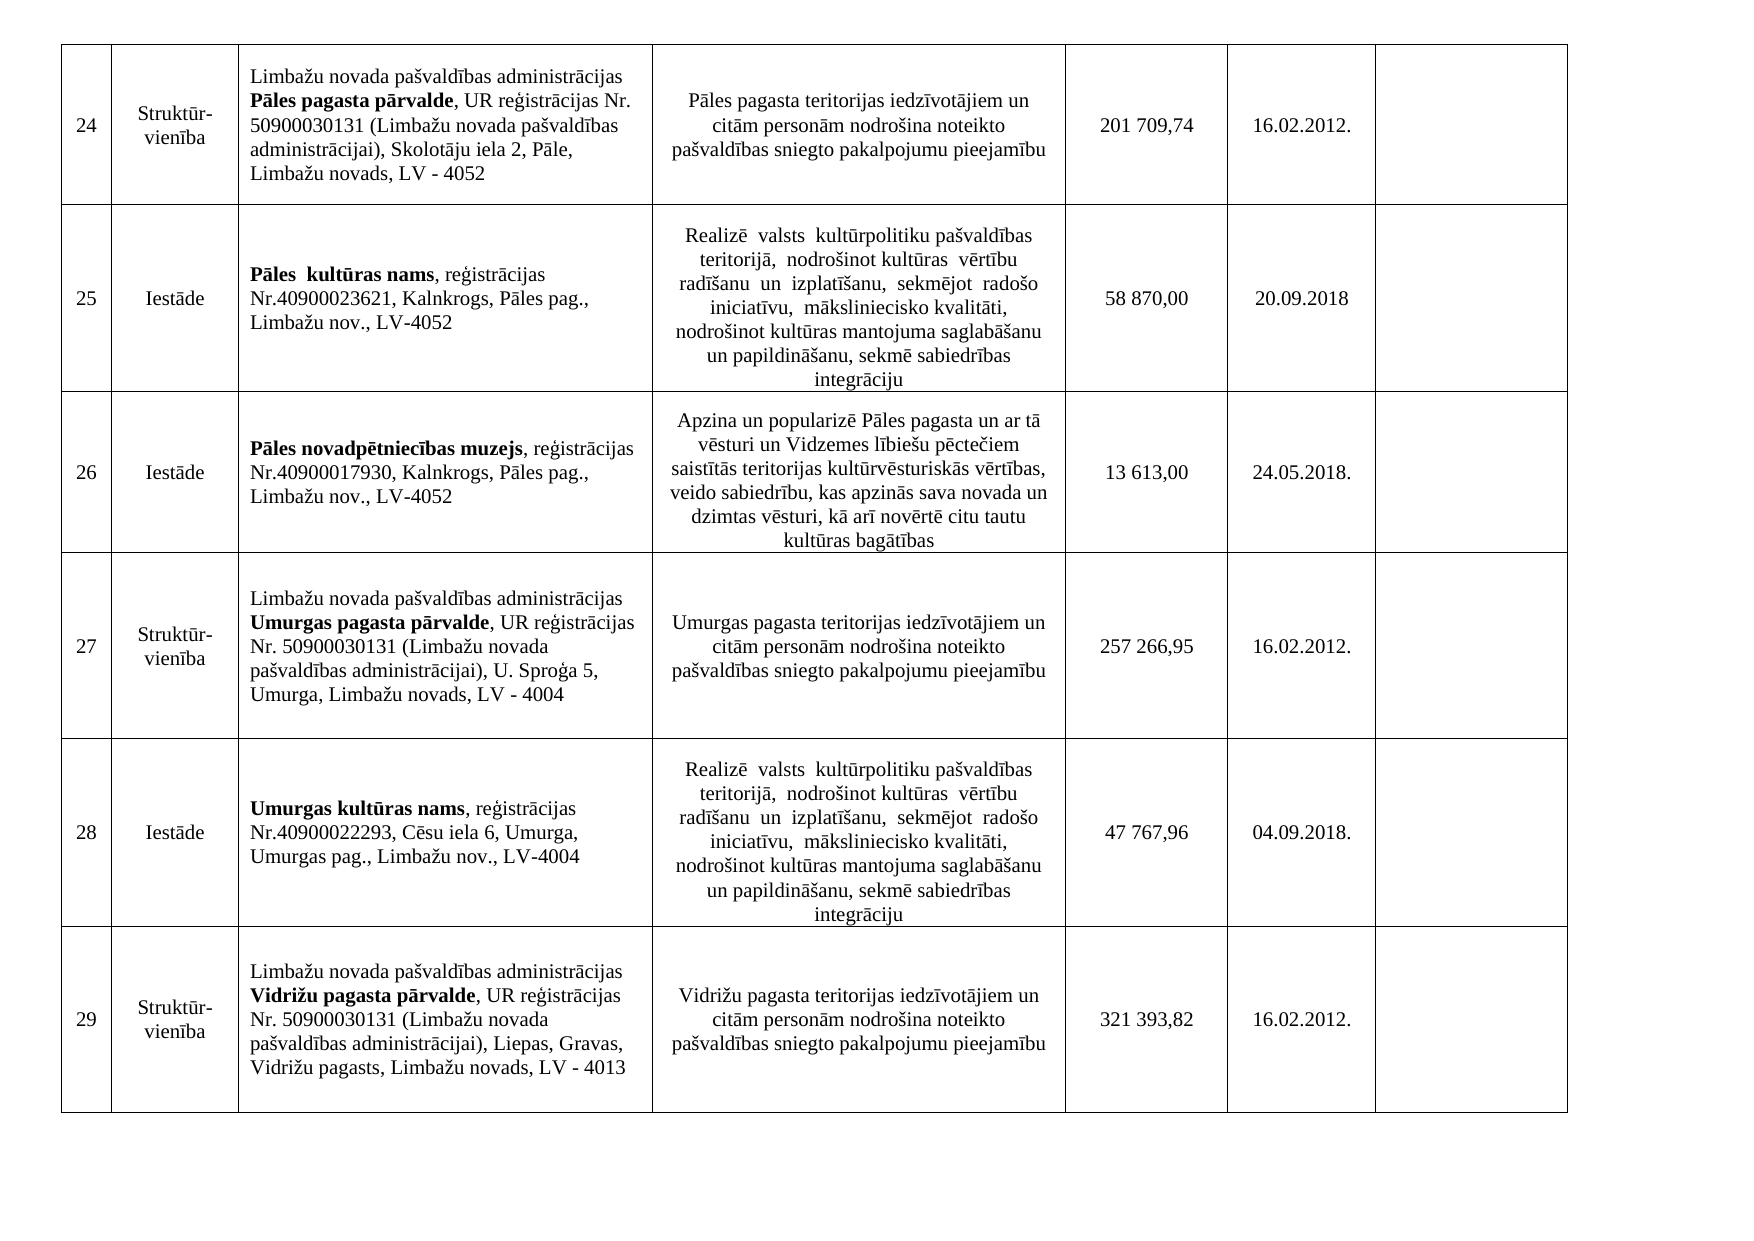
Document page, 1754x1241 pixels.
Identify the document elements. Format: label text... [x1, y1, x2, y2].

table_cell 16.02.2012. [1228, 45, 1375, 204]
table_cell Umurgas pagasta teritorijas iedzīvotājiem un citām personām nodrošina noteikto pašvaldības sniegto pakalpojumu pieejamību [653, 553, 1065, 738]
table_cell 201 709,74 [1066, 45, 1227, 204]
table_cell Pāles kultūras nams, reģistrācijas Nr.40900023621, Kalnkrogs, Pāles pag., Limbažu nov., LV-4052 [239, 205, 652, 391]
table_cell Iestāde [112, 392, 238, 552]
table_cell 24.05.2018. [1228, 392, 1375, 552]
table_cell 16.02.2012. [1228, 927, 1375, 1112]
table_cell 04.09.2018. [1228, 739, 1375, 926]
table_cell Realizē valsts kultūrpolitiku pašvaldības teritorijā, nodrošinot kultūras vērtību radīšanu un izplatīšanu, sekmējot radošo iniciatīvu, māksliniecisko kvalitāti, nodrošinot kultūras mantojuma saglabāšanu un papildināšanu, sekmē sabiedrības integrāciju [653, 739, 1065, 926]
table_cell 29 [62, 927, 111, 1112]
table_cell [1376, 739, 1567, 926]
table_cell Pāles novadpētniecības muzejs, reģistrācijas Nr.40900017930, Kalnkrogs, Pāles pag., Limbažu nov., LV-4052 [239, 392, 652, 552]
table_cell Pāles pagasta teritorijas iedzīvotājiem un citām personām nodrošina noteikto pašvaldības sniegto pakalpojumu pieejamību [653, 45, 1065, 204]
table_cell 257 266,95 [1066, 553, 1227, 738]
table_cell 58 870,00 [1066, 205, 1227, 391]
table_cell 24 [62, 45, 111, 204]
table_cell 27 [62, 553, 111, 738]
table_cell Realizē valsts kultūrpolitiku pašvaldības teritorijā, nodrošinot kultūras vērtību radīšanu un izplatīšanu, sekmējot radošo iniciatīvu, māksliniecisko kvalitāti, nodrošinot kultūras mantojuma saglabāšanu un papildināšanu, sekmē sabiedrības integrāciju [653, 205, 1065, 391]
table_cell 47 767,96 [1066, 739, 1227, 926]
table_cell 321 393,82 [1066, 927, 1227, 1112]
table_cell 16.02.2012. [1228, 553, 1375, 738]
table_cell 28 [62, 739, 111, 926]
table_cell Iestāde [112, 739, 238, 926]
table_cell [1376, 927, 1567, 1112]
table_cell [1376, 45, 1567, 204]
table_cell [1376, 392, 1567, 552]
table_cell 13 613,00 [1066, 392, 1227, 552]
table_cell 25 [62, 205, 111, 391]
table_cell Struktūr-vienība [112, 927, 238, 1112]
table_cell Struktūr-vienība [112, 45, 238, 204]
table_cell Iestāde [112, 205, 238, 391]
table_cell 26 [62, 392, 111, 552]
table_cell Limbažu novada pašvaldības administrācijas Vidrižu pagasta pārvalde, UR reģistrācijas Nr. 50900030131 (Limbažu novada pašvaldības administrācijai), Liepas, Gravas, Vidrižu pagasts, Limbažu novads, LV - 4013 [239, 927, 652, 1112]
table_cell [1376, 553, 1567, 738]
table_cell Limbažu novada pašvaldības administrācijas Umurgas pagasta pārvalde, UR reģistrācijas Nr. 50900030131 (Limbažu novada pašvaldības administrācijai), U. Sproģa 5, Umurga, Limbažu novads, LV - 4004 [239, 553, 652, 738]
table_cell Limbažu novada pašvaldības administrācijas Pāles pagasta pārvalde, UR reģistrācijas Nr. 50900030131 (Limbažu novada pašvaldības administrācijai), Skolotāju iela 2, Pāle, Limbažu novads, LV - 4052 [239, 45, 652, 204]
table_cell [1376, 205, 1567, 391]
table_cell Vidrižu pagasta teritorijas iedzīvotājiem un citām personām nodrošina noteikto pašvaldības sniegto pakalpojumu pieejamību [653, 927, 1065, 1112]
table_cell 20.09.2018 [1228, 205, 1375, 391]
table_cell Struktūr-vienība [112, 553, 238, 738]
table_cell Apzina un popularizē Pāles pagasta un ar tā vēsturi un Vidzemes lībiešu pēctečiem saistītās teritorijas kultūrvēsturiskās vērtības, veido sabiedrību, kas apzinās sava novada un dzimtas vēsturi, kā arī novērtē citu tautu kultūras bagātības [653, 392, 1065, 552]
table_cell Umurgas kultūras nams, reģistrācijas Nr.40900022293, Cēsu iela 6, Umurga, Umurgas pag., Limbažu nov., LV-4004 [239, 739, 652, 926]
